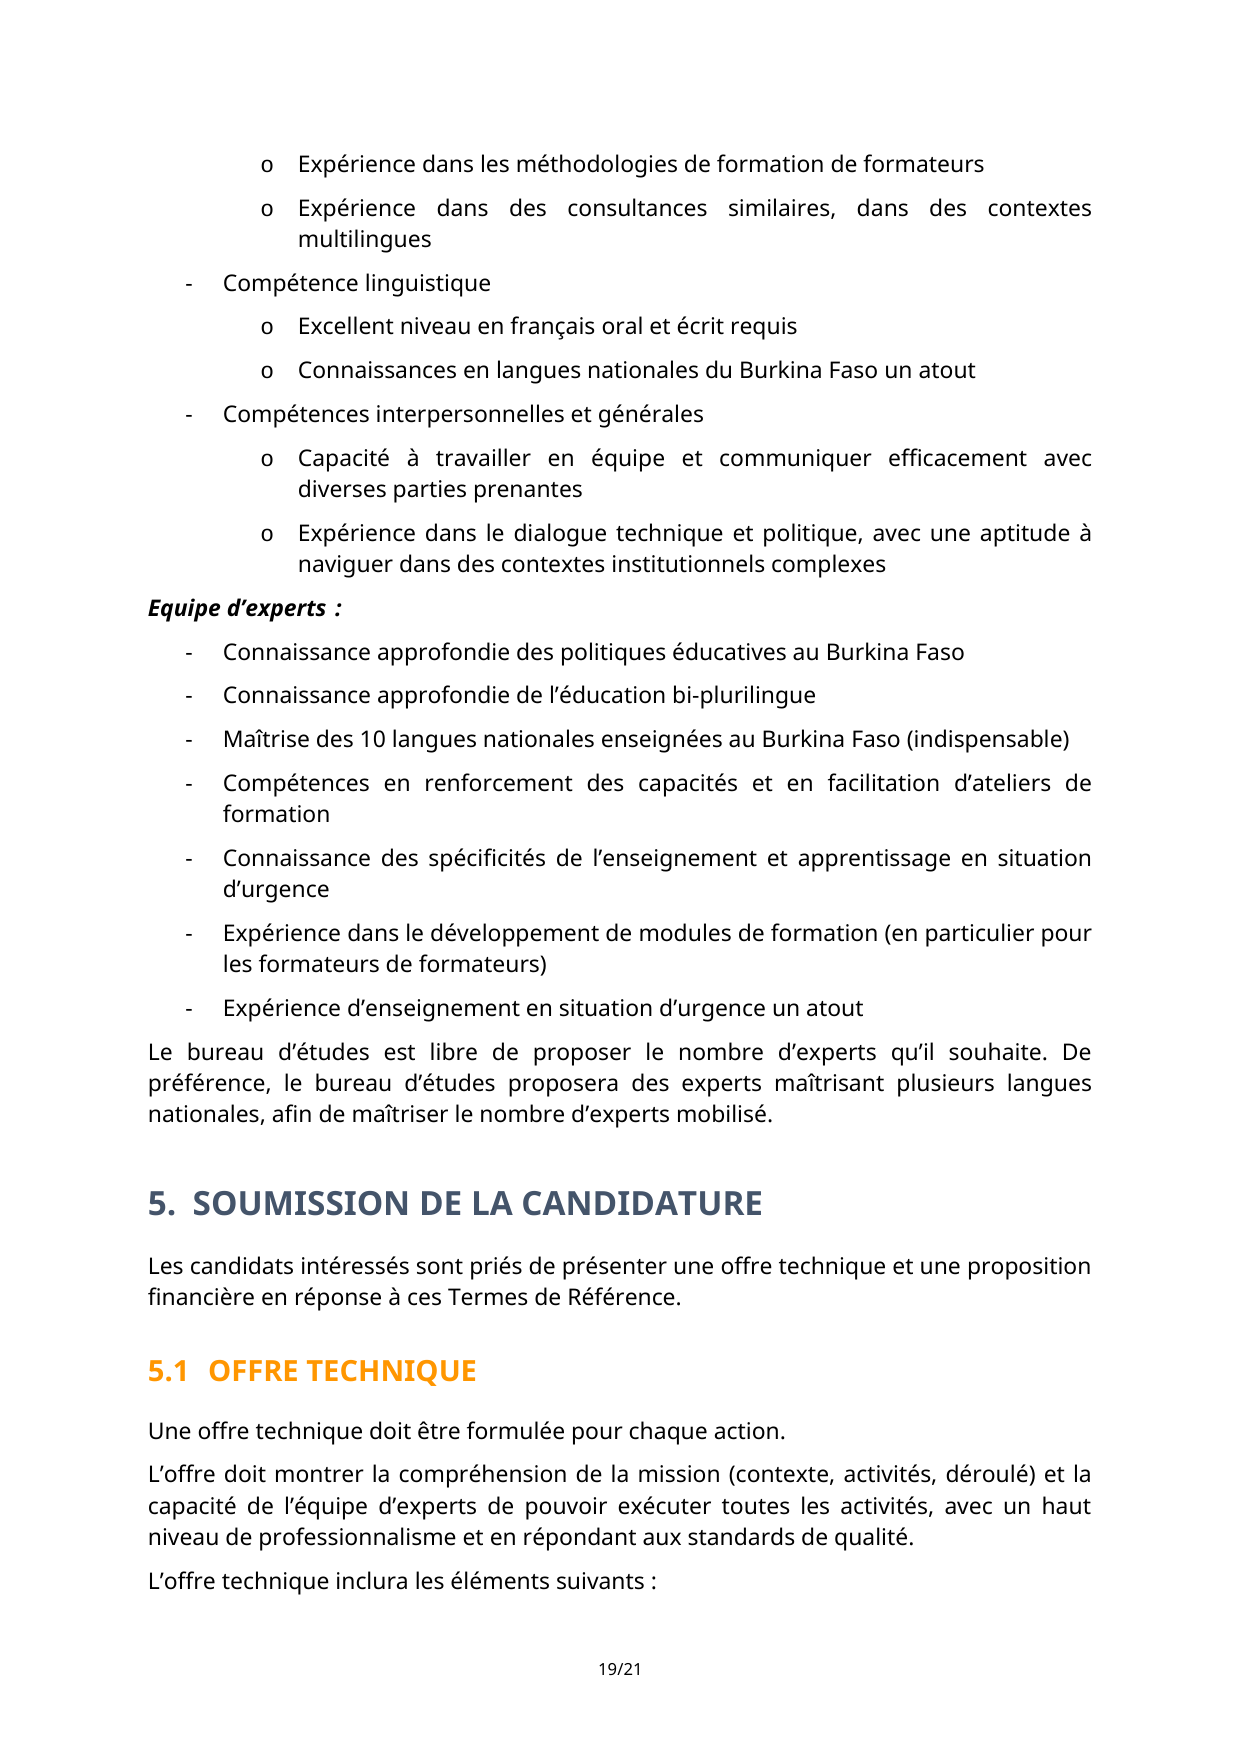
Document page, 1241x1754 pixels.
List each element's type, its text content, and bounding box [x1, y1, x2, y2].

list Compétences en renforcement des capacités et en facilitation d’ateliers de formation [185, 767, 1093, 829]
list Expérience dans le dialogue technique et politique, avec une aptitude à naviguer dans des contextes institutionnels complexes [260, 517, 1093, 579]
subtitle OFFRE TECHNIQUE [148, 1350, 1093, 1389]
list Expérience d’enseignement en situation d’urgence un atout [185, 992, 1093, 1023]
list Connaissance approfondie de l’éducation bi-plurilingue [185, 679, 1093, 711]
list Connaissances en langues nationales du Burkina Faso un atout [260, 354, 1093, 386]
text Equipe d’experts : [148, 592, 1093, 623]
text L’offre technique inclura les éléments suivants : [148, 1564, 1093, 1596]
list Expérience dans le développement de modules de formation (en particulier pour les formateurs de formateurs) [185, 917, 1093, 979]
list Capacité à travailler en équipe et communiquer efficacement avec diverses parties prenantes [260, 442, 1093, 504]
list Compétence linguistique [185, 267, 1093, 298]
list Expérience dans des consultances similaires, dans des contextes multilingues [260, 191, 1093, 254]
list Maîtrise des 10 langues nationales enseignées au Burkina Faso (indispensable) [185, 723, 1093, 754]
list Compétences interpersonnelles et générales [185, 398, 1093, 429]
text Le bureau d’études est libre de proposer le nombre d’experts qu’il souhaite. De préférence, le bureau d’études proposera des experts maîtrisant plusieurs langues nationales, afin de maîtriser le nombre d’experts mobilisé. [148, 1036, 1093, 1129]
text Les candidats intéressés sont priés de présenter une offre technique et une proposition financière en réponse à ces Termes de Référence. [148, 1250, 1093, 1312]
text Une offre technique doit être formulée pour chaque action. [148, 1414, 1093, 1446]
subtitle SOUMISSION DE LA CANDIDATURE [148, 1179, 1093, 1225]
text L’offre doit montrer la compréhension de la mission (contexte, activités, déroulé) et la capacité de l’équipe d’experts de pouvoir exécuter toutes les activités, avec un haut niveau de professionnalisme et en répondant aux standards de qualité. [148, 1458, 1093, 1552]
list Excellent niveau en français oral et écrit requis [260, 310, 1093, 342]
list Connaissance approfondie des politiques éducatives au Burkina Faso [185, 636, 1093, 667]
list Connaissance des spécificités de l’enseignement et apprentissage en situation d’urgence [185, 842, 1093, 904]
list Expérience dans les méthodologies de formation de formateurs [260, 148, 1093, 179]
